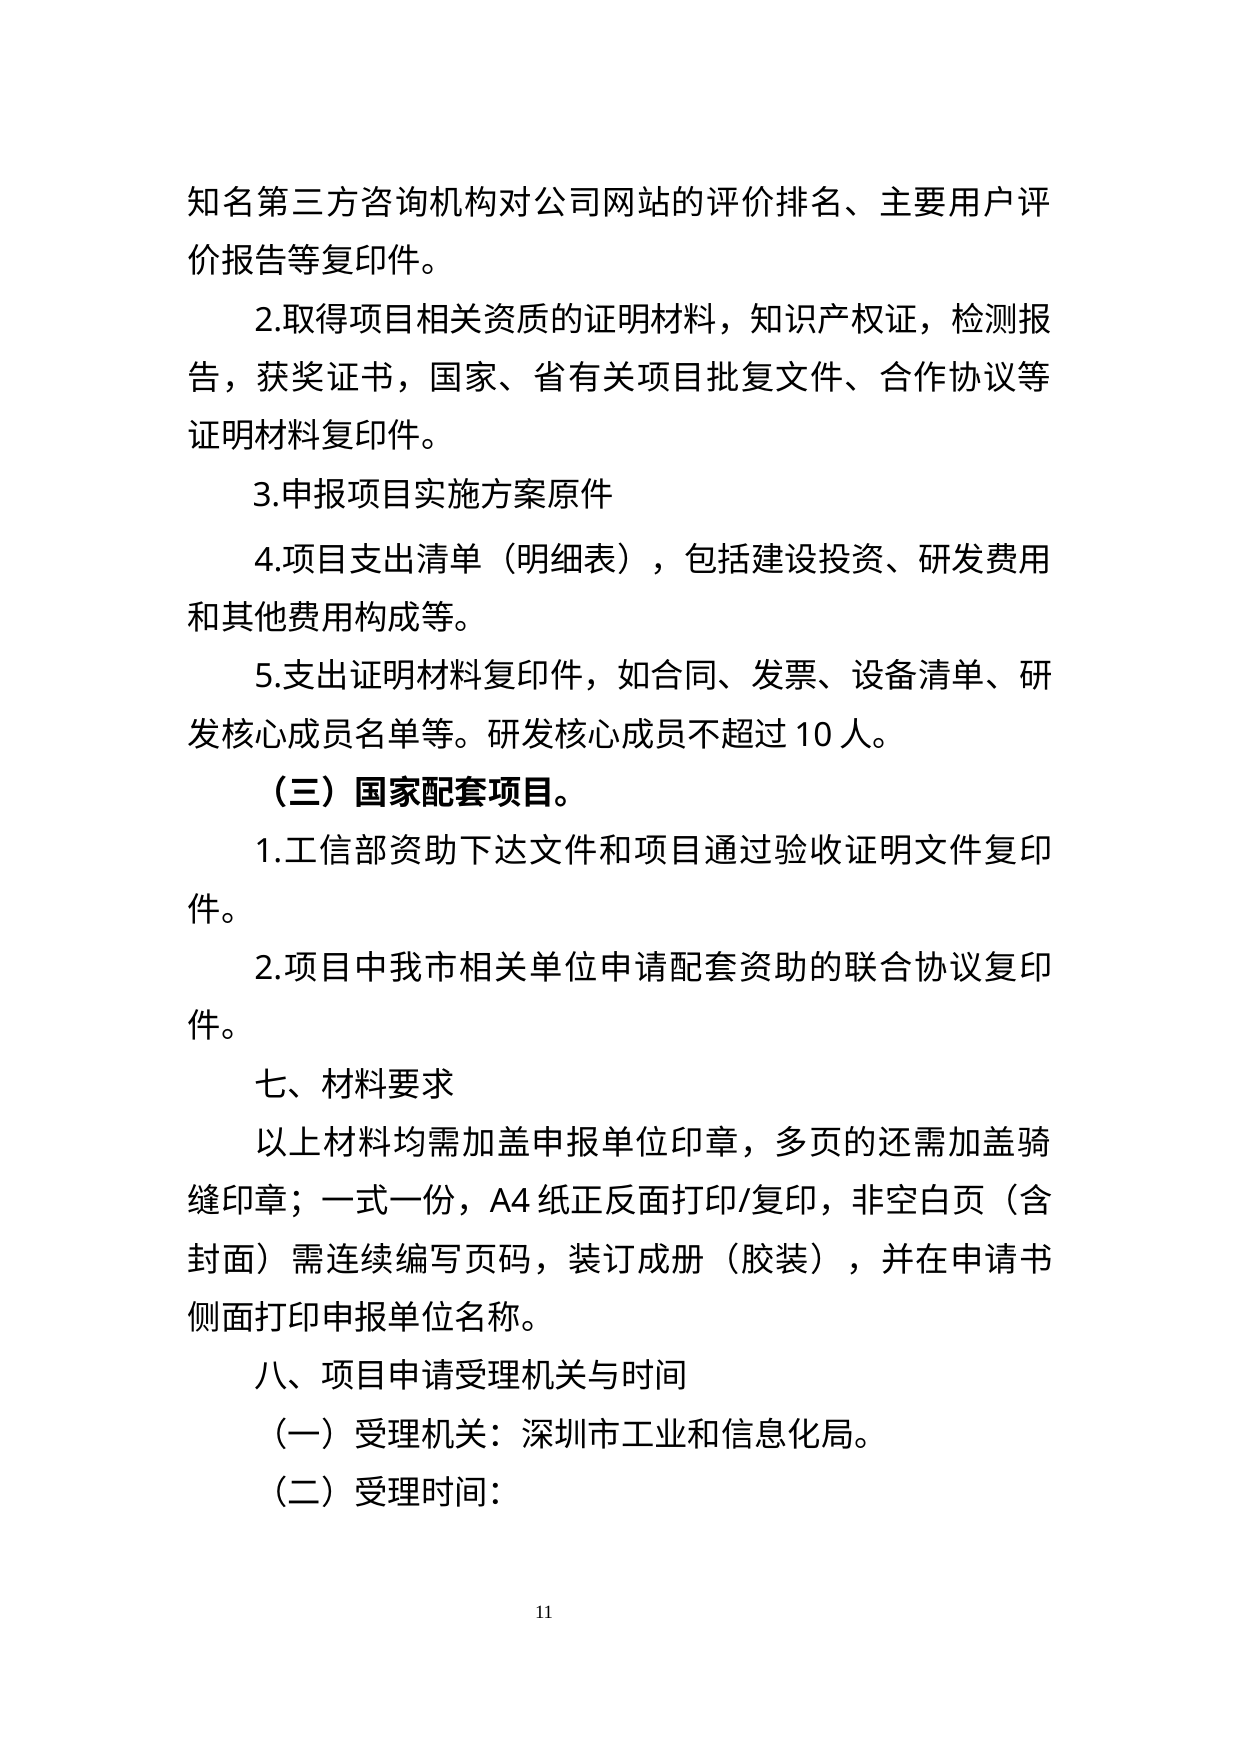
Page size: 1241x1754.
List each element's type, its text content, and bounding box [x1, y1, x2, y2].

text （二）受理时间： [187, 1458, 1053, 1516]
text 2.取得项目相关资质的证明材料，知识产权证，检测报告，获奖证书，国家、省有关项目批复文件、合作协议等证明材料复印件。 [187, 284, 1053, 459]
text 2.项目中我市相关单位申请配套资助的联合协议复印件。 [187, 933, 1053, 1049]
text 5.支出证明材料复印件，如合同、发票、设备清单、研发核心成员名单等。研发核心成员不超过10人。 [187, 641, 1053, 758]
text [187, 168, 1053, 284]
text （一）受理机关：深圳市工业和信息化局。 [187, 1399, 1053, 1458]
text 七、材料要求 [187, 1049, 1053, 1108]
text （三）国家配套项目。 [187, 758, 1053, 816]
text 以上材料均需加盖申报单位印章，多页的还需加盖骑缝印章；一式一份，A4纸正反面打印/复印，非空白页（含封面）需连续编写页码，装订成册（胶装），并在申请书侧面打印申报单位名称。 [187, 1108, 1053, 1341]
text 3.申报项目实施方案原件 [187, 459, 1053, 524]
text 4.项目支出清单（明细表），包括建设投资、研发费用和其他费用构成等。 [187, 524, 1053, 641]
text 1.工信部资助下达文件和项目通过验收证明文件复印件。 [187, 816, 1053, 933]
text 八、项目申请受理机关与时间 [187, 1341, 1053, 1399]
